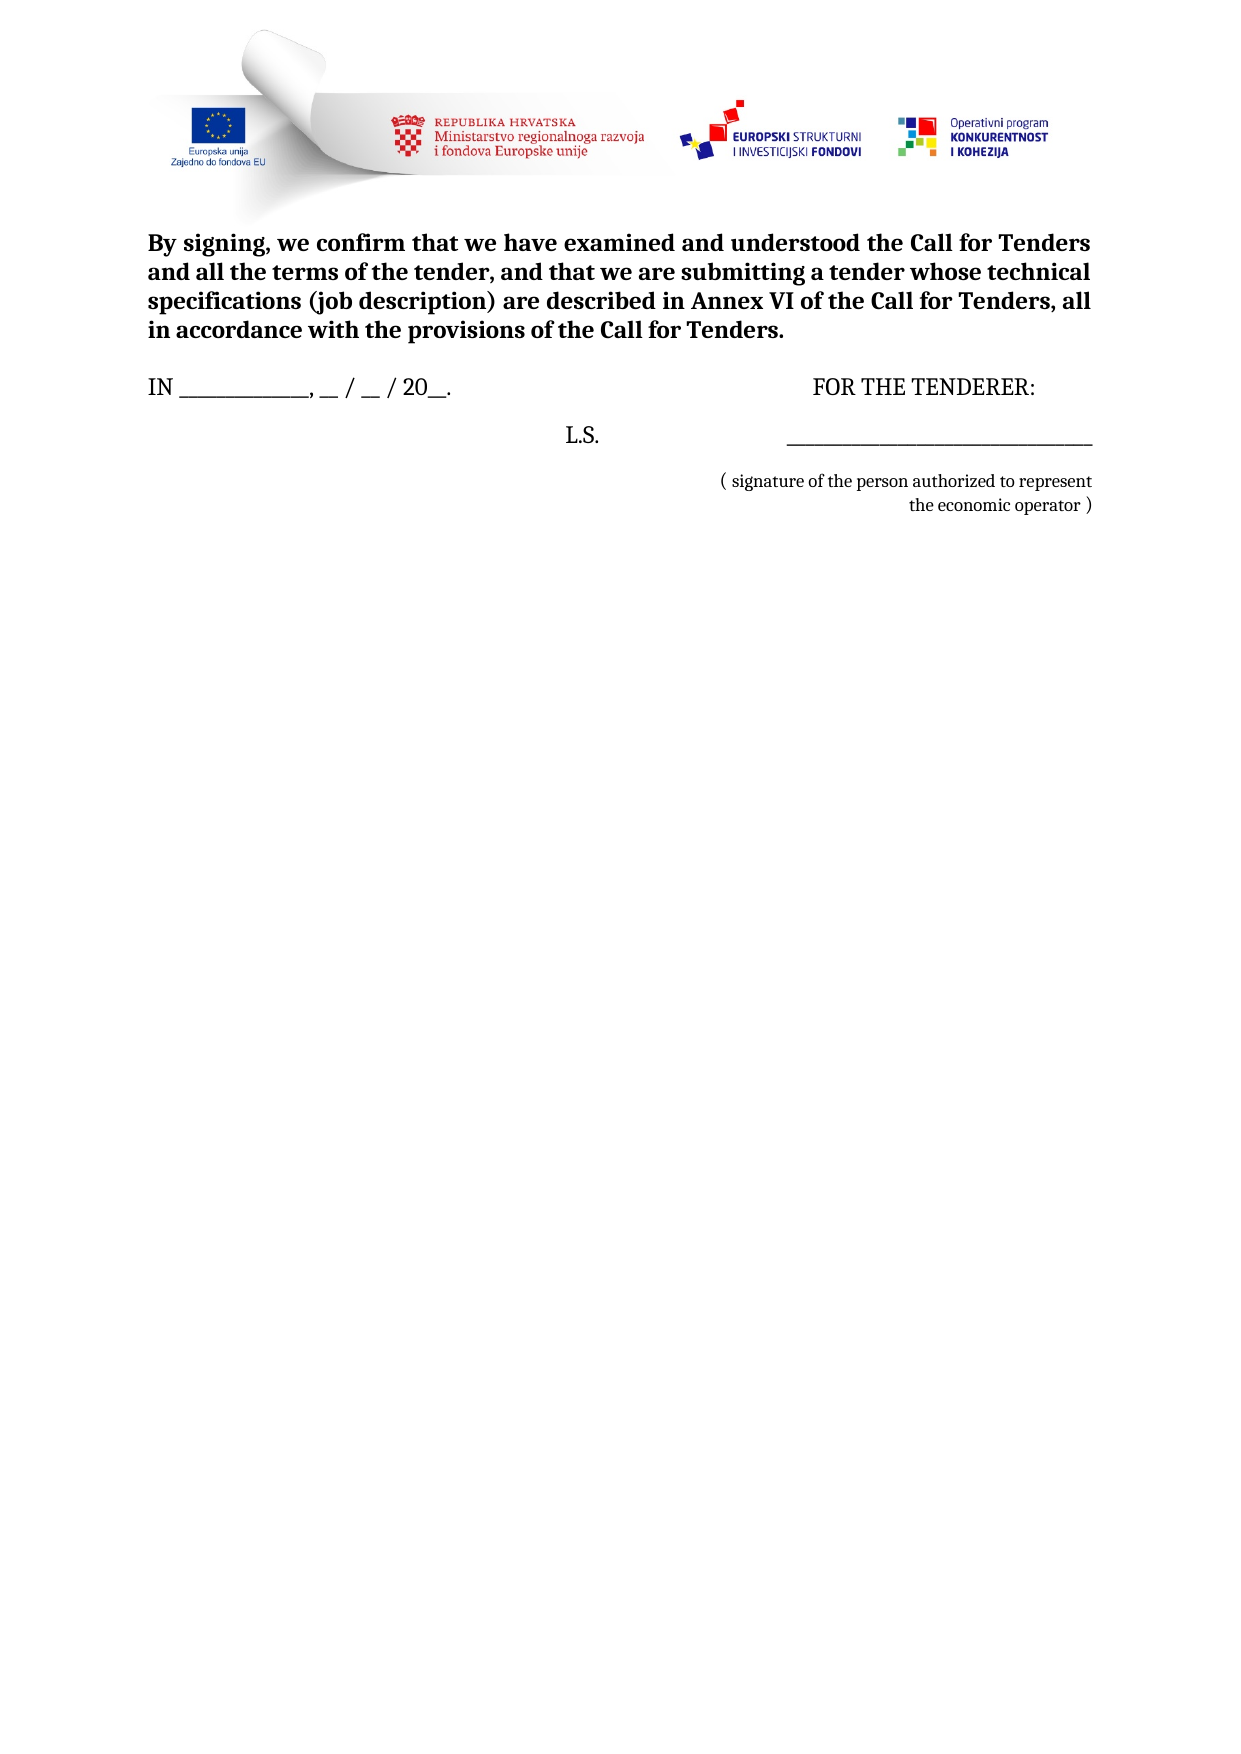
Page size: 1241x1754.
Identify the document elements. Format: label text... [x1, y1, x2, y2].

text By signing, we confirm that we have examined and understood the Call for Tenders and all the terms of the tender, and that we are submitting a tender whose technical specifications (job description) are described in Annex VI of the Call for Tenders, all in accordance with the provisions of the Call for Tenders. [148, 230, 1092, 344]
text the economic operator ) [148, 492, 1092, 516]
text IN ______________, __ / __ / 20__. FOR THE TENDERER: [148, 373, 1092, 402]
text L.S. _________________________________ [148, 421, 1092, 449]
picture [147, 29, 1093, 230]
text ( signature of the person authorized to represent [148, 468, 1092, 492]
